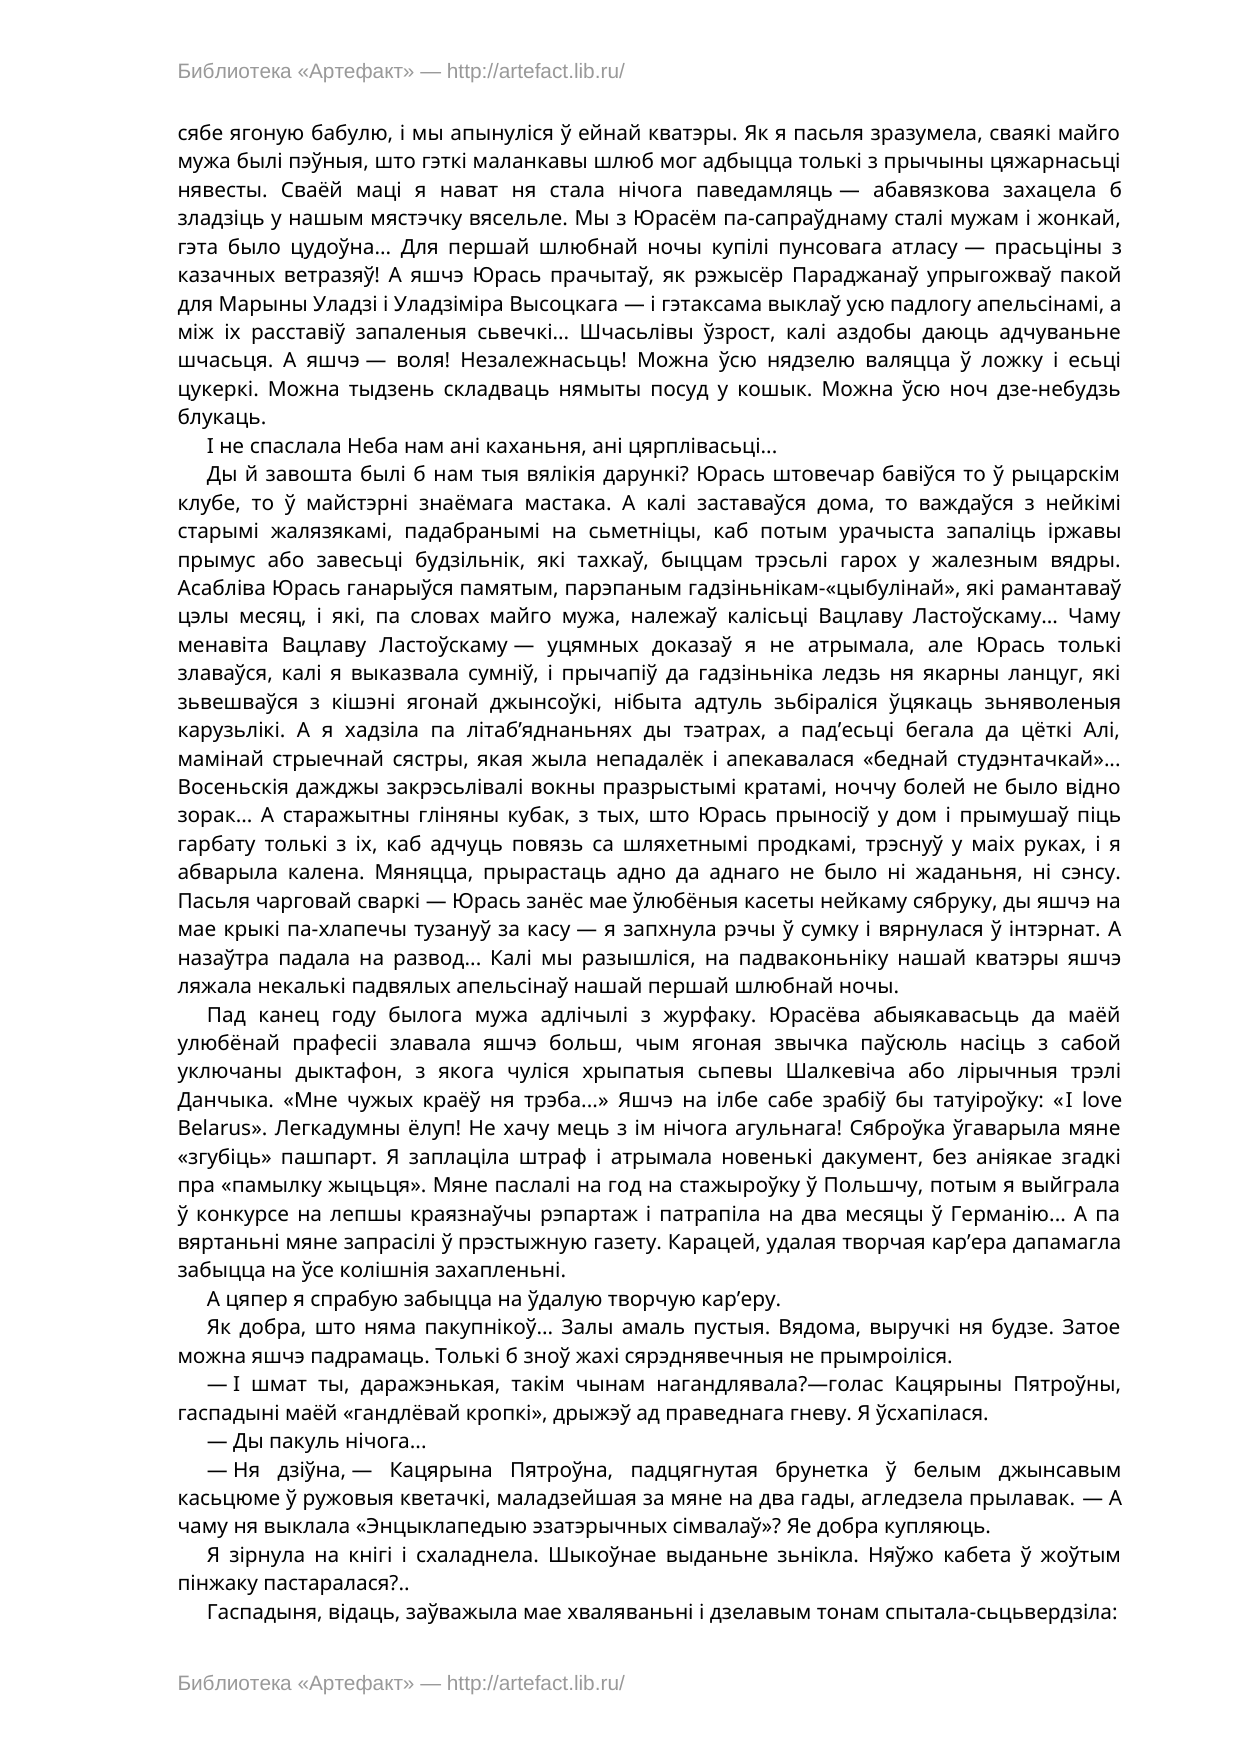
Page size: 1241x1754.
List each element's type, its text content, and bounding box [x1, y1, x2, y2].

text Я зірнула на кнігі і схаладнела. Шыкоўнае выданьне зьнікла. Няўжо кабета ў жоўтым пінжаку пастаралася?.. [177, 1540, 1122, 1597]
text Пад канец году былога мужа адлічылі з журфаку. Юрасёва абыякавасьць да маёй улюбёнай прафесіі злавала яшчэ больш, чым ягоная звычка паўсюль насіць з сабой уключаны дыктафон, з якога чуліся хрыпатыя сьпевы Шалкевіча або лірычныя трэлі Данчыка. «Мне чужых краёў ня трэба...» Яшчэ на ілбе сабе зрабіў бы татуіроўку: «I love Belarus». Легкадумны ёлуп! Не хачу мець з ім нічога агульнага! Сяброўка ўгаварыла мяне «згубіць» пашпарт. Я заплаціла штраф і атрымала новенькі дакумент, без аніякае згадкі пра «памылку жыцьця». Мяне паслалі на год на стажыроўку ў Польшчу, потым я выйграла ў конкурсе на лепшы краязнаўчы рэпартаж і патрапіла на два месяцы ў Германію... А па вяртаньні мяне запрасілі ў прэстыжную газету. Карацей, удалая творчая кар’ера дапамагла забыцца на ўсе колішнія захапленьні. [177, 1000, 1122, 1284]
text Як добра, што няма пакупнікоў... Залы амаль пустыя. Вядома, выручкі ня будзе. Затое можна яшчэ падрамаць. Толькі б зноў жахі сярэднявечныя не прымроіліся. [177, 1312, 1122, 1369]
text — Ды пакуль нічога... [177, 1426, 1122, 1455]
text Гаспадыня, відаць, заўважыла мае хваляваньні і дзелавым тонам спытала-сьцьвердзіла: [177, 1597, 1122, 1625]
text Ды й завошта былі б нам тыя вялікія дарункі? Юрась штовечар бавіўся то ў рыцарскім клубе, то ў майстэрні знаёмага мастака. А калі заставаўся дома, то важдаўся з нейкімі старымі жалязякамі, падабранымі на сьметніцы, каб потым урачыста запаліць іржавы прымус або завесьці будзільнік, які тахкаў, быццам трэсьлі гарох у жалезным вядры. Асабліва Юрась ганарыўся памятым, парэпаным гадзіньнікам-«цыбулінай», які рамантаваў цэлы месяц, і які, па словах майго мужа, належаў калісьці Вацлаву Ластоўскаму... Чаму менавіта Вацлаву Ластоўскаму — уцямных доказаў я не атрымала, але Юрась толькі злаваўся, калі я выказвала сумніў, і прычапіў да гадзіньніка ледзь ня якарны ланцуг, які зьвешваўся з кішэні ягонай джынсоўкі, нібыта адтуль зьбіраліся ўцякаць зьняволеныя карузьлікі. А я хадзіла па літаб’яднаньнях ды тэатрах, а пад’есьці бегала да цёткі Алі, мамінай стрыечнай сястры, якая жыла непадалёк і апекавалася «беднай студэнтачкай»... Восеньскія дажджы закрэсьлівалі вокны празрыстымі кратамі, ноччу болей не было відно зорак... А старажытны гліняны кубак, з тых, што Юрась прыносіў у дом і прымушаў піць гарбату толькі з іх, каб адчуць повязь са шляхетнымі продкамі, трэснуў у маіх руках, і я абварыла калена. Мяняцца, прырастаць адно да аднаго не было ні жаданьня, ні сэнсу. Пасьля чарговай сваркі — Юрась занёс мае ўлюбёныя касеты нейкаму сябруку, ды яшчэ на мае крыкі па-хлапечы тузануў за касу — я запхнула рэчы ў сумку і вярнулася ў інтэрнат. А назаўтра падала на развод... Калі мы разышліся, на падваконьніку нашай кватэры яшчэ ляжала некалькі падвялых апельсінаў нашай першай шлюбнай ночы. [177, 459, 1122, 1000]
text А цяпер я спрабую забыцца на ўдалую творчую кар’еру. [177, 1284, 1122, 1312]
text — І шмат ты, даражэнькая, такім чынам нагандлявала?—голас Кацярыны Пятроўны, гаспадыні маёй «гандлёвай кропкі», дрыжэў ад праведнага гневу. Я ўсхапілася. [177, 1369, 1122, 1426]
text — Ня дзіўна, — Кацярына Пятроўна, падцягнутая брунетка ў белым джынсавым касьцюме ў ружовыя кветачкі, маладзейшая за мяне на два гады, агледзела прылавак. — А чаму ня выклала «Энцыклапедыю эзатэрычных сімвалаў»? Яе добра купляюць. [177, 1455, 1122, 1540]
text І не спаслала Неба нам ані каханьня, ані цярплівасьці... [177, 431, 1122, 459]
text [177, 118, 1122, 431]
